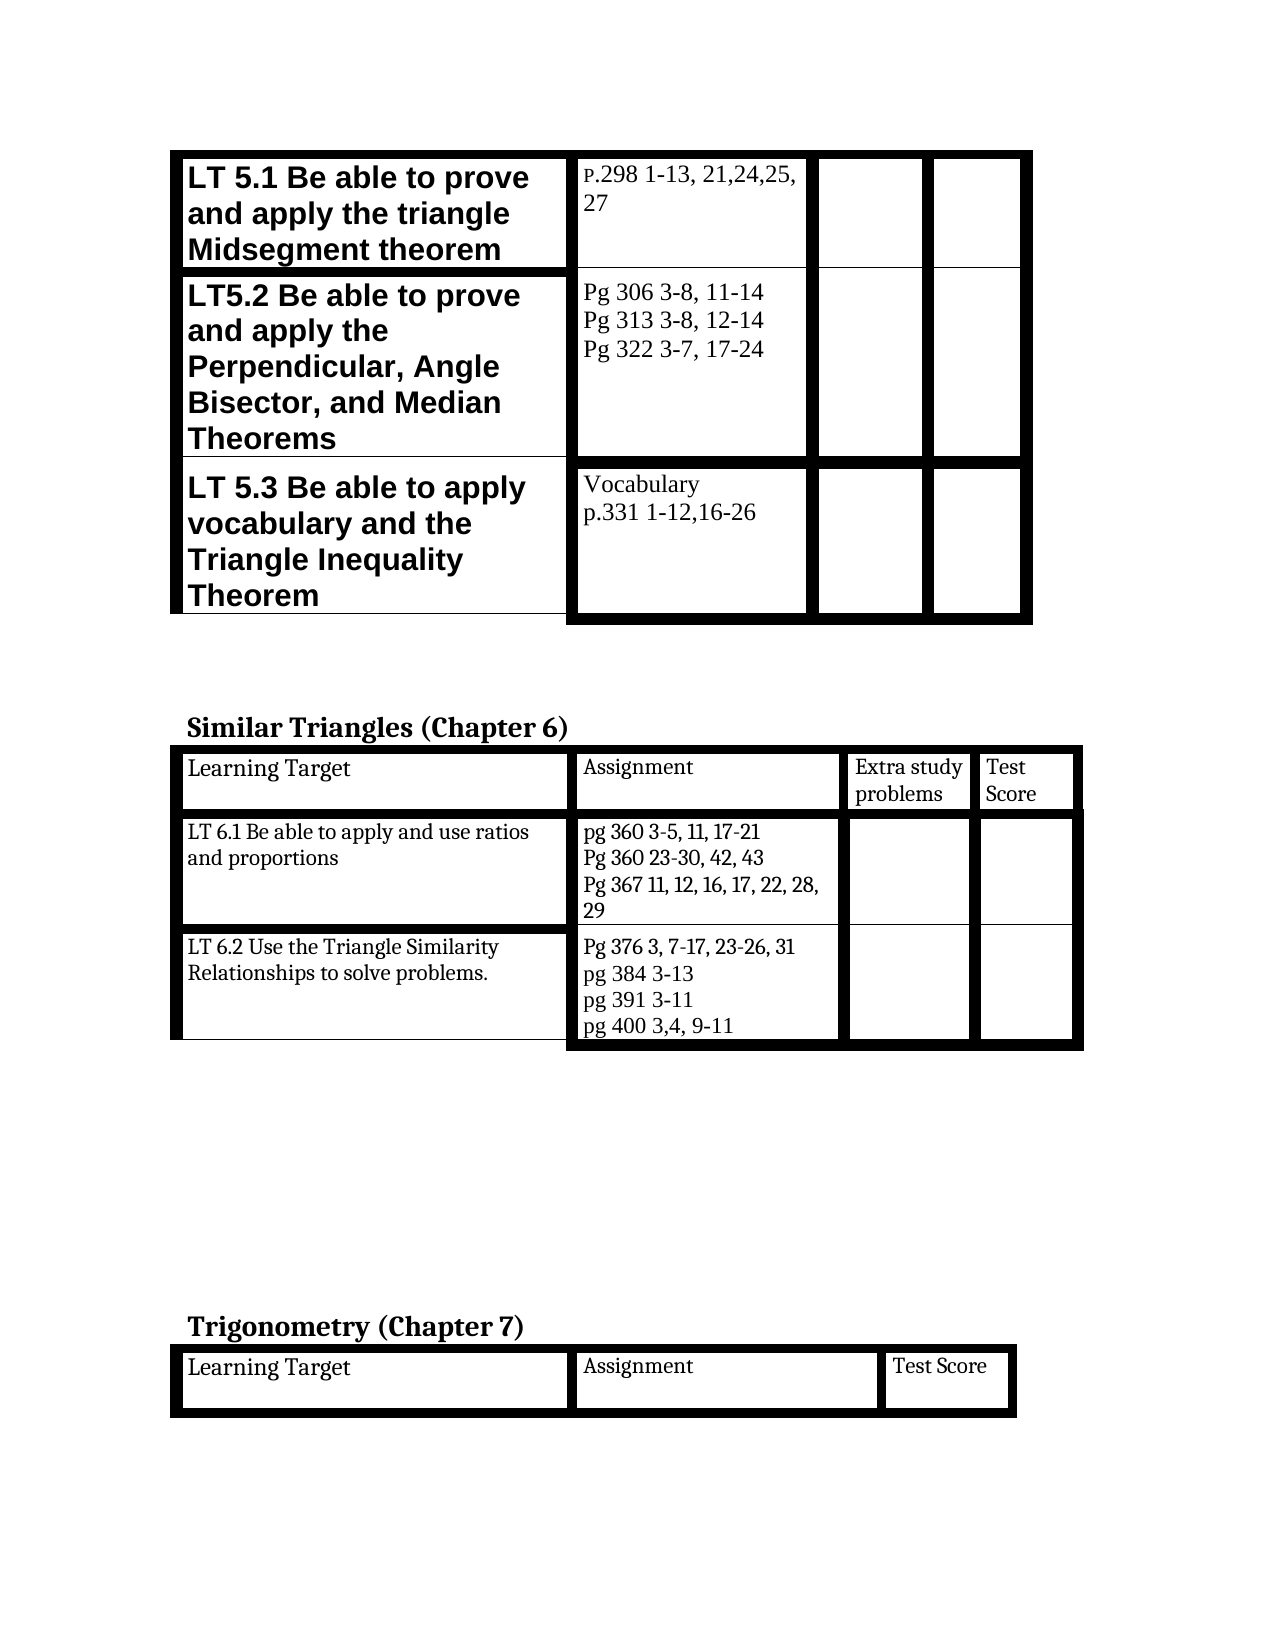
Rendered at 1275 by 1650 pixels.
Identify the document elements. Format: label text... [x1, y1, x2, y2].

table_cell [981, 819, 1072, 924]
table_header Learning Target [183, 1353, 567, 1408]
table_cell LT 5.1 Be able to prove and apply the triangle Midsegment theorem [183, 159, 566, 267]
table_cell LT 6.1 Be able to apply and use ratios and proportions [183, 819, 566, 924]
table_cell LT5.2 Be able to prove and apply the Perpendicular, Angle Bisector, and Median Theorems [183, 277, 566, 456]
text Trigonometry (Chapter 7) [187, 1310, 1087, 1344]
table_cell [819, 268, 922, 456]
table_cell [819, 469, 922, 612]
table_header Learning Target [183, 754, 567, 809]
table_header Assignment [577, 1353, 877, 1408]
table_cell [934, 268, 1020, 456]
table_cell [981, 925, 1072, 1039]
table_cell [850, 819, 969, 924]
table_cell [934, 469, 1020, 612]
table_cell [934, 159, 1020, 267]
table_cell LT 6.2 Use the Triangle Similarity Relationships to solve problems. [183, 934, 566, 1039]
text Similar Triangles (Chapter 6) [187, 711, 1087, 745]
table_cell LT 5.3 Be able to apply vocabulary and the Triangle Inequality Theorem [183, 457, 566, 612]
table_cell [819, 159, 922, 267]
table_cell Pg 376 3, 7-17, 23-26, 31 pg 384 3-13 pg 391 3-11 pg 400 3,4, 9-11 [578, 925, 838, 1039]
table_header Test Score [886, 1353, 1008, 1408]
table_cell p.298 1-13, 21,24,25, 27 [578, 159, 806, 267]
table_cell pg 360 3-5, 11, 17-21 Pg 360 23-30, 42, 43 Pg 367 11, 12, 16, 17, 22, 28, 29 [578, 819, 838, 924]
table_header Extra study problems [848, 754, 970, 809]
table_header Test Score [980, 754, 1073, 809]
table_header Assignment [577, 754, 839, 809]
table_cell Pg 306 3-8, 11-14 Pg 313 3-8, 12-14 Pg 322 3-7, 17-24 [578, 268, 806, 456]
table_cell [850, 925, 969, 1039]
table_cell Vocabulary p.331 1-12,16-26 [578, 469, 806, 612]
